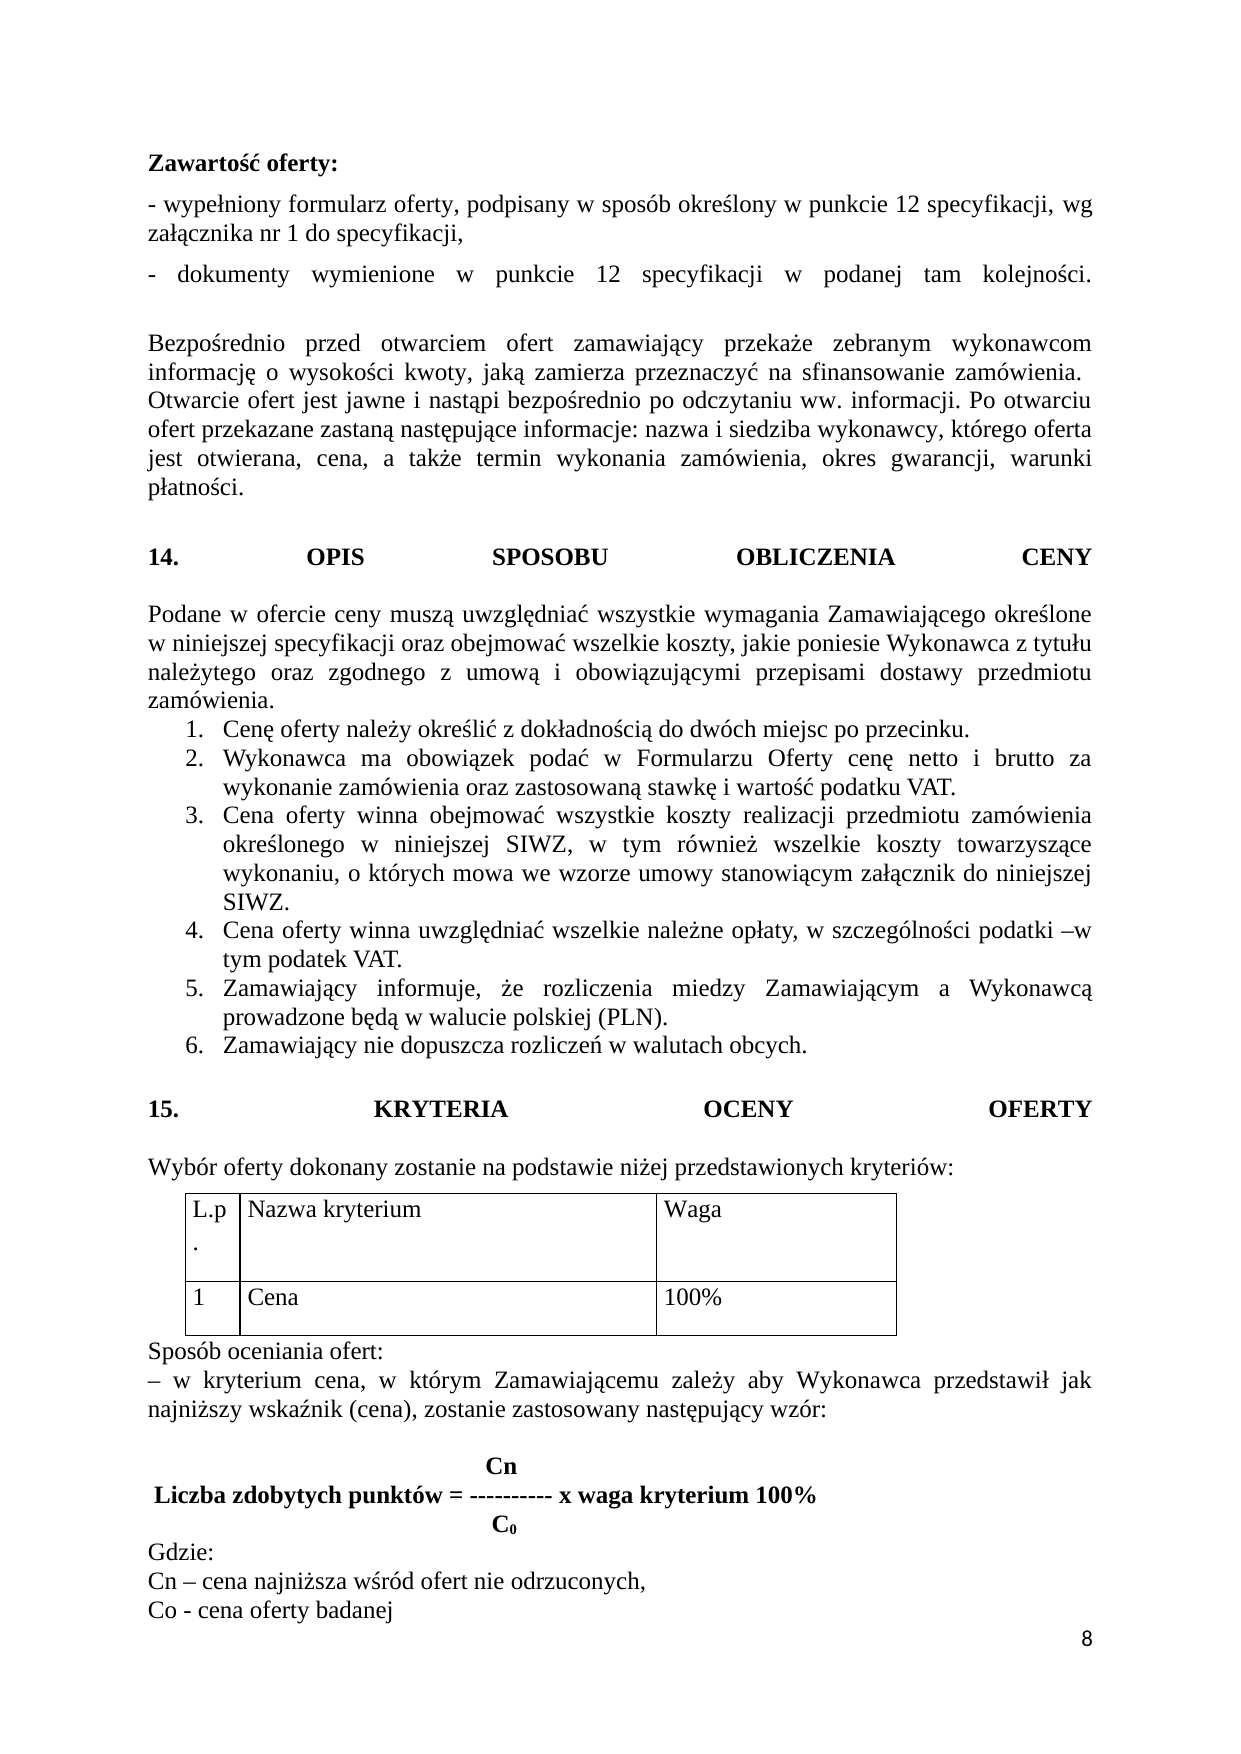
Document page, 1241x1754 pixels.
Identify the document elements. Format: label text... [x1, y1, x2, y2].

list Wykonawca ma obowiązek podać w Formularzu Oferty cenę netto i brutto za wykonanie zamówienia oraz zastosowaną stawkę i wartość podatku VAT. [185, 743, 1093, 801]
list Cenę oferty należy określić z dokładnością do dwóch miejsc po przecinku. [185, 714, 1093, 743]
text C0 [148, 1509, 1093, 1537]
table_header L.p. [186, 1194, 239, 1281]
list Cena oferty winna obejmować wszystkie koszty realizacji przedmiotu zamówienia określonego w niniejszej SIWZ, w tym również wszelkie koszty towarzyszące wykonaniu, o których mowa we wzorze umowy stanowiącym załącznik do niniejszej SIWZ. [185, 801, 1093, 916]
table_header Waga [657, 1194, 896, 1281]
table_cell Cena [241, 1282, 656, 1335]
text Co - cena oferty badanej [148, 1595, 1093, 1624]
text Bezpośrednio przed otwarciem ofert zamawiający przekaże zebranym wykonawcom informację o wysokości kwoty, jaką zamierza przeznaczyć na sfinansowanie zamówienia. Otwarcie ofert jest jawne i nastąpi bezpośrednio po odczytaniu ww. informacji. Po otwarciu ofert przekazane zastaną następujące informacje: nazwa i siedziba wykonawcy, którego oferta jest otwierana, cena, a także termin wykonania zamówienia, okres gwarancji, warunki płatności. [148, 328, 1093, 501]
text Cn [148, 1451, 1093, 1480]
list Cena oferty winna uwzględniać wszelkie należne opłaty, w szczególności podatki –w tym podatek VAT. [185, 916, 1093, 973]
text - dokumenty wymienione w punkcie 12 specyfikacji w podanej tam kolejności. [148, 259, 1093, 316]
table_cell 1 [186, 1282, 239, 1335]
text 15. KRYTERIA OCENY OFERTY Wybór oferty dokonany zostanie na podstawie niżej przedstawionych kryteriów: [148, 1094, 1093, 1181]
text Sposób oceniania ofert: [148, 1336, 1093, 1365]
list Zamawiający nie dopuszcza rozliczeń w walutach obcych. [185, 1031, 1093, 1059]
text Liczba zdobytych punktów = ---------- x waga kryterium 100% [148, 1480, 1093, 1509]
text Zawartość oferty: [148, 148, 1093, 176]
table_cell 100% [657, 1282, 896, 1335]
table_header Nazwa kryterium [241, 1194, 656, 1281]
list Zamawiający informuje, że rozliczenia miedzy Zamawiającym a Wykonawcą prowadzone będą w walucie polskiej (PLN). [185, 973, 1093, 1031]
text – w kryterium cena, w którym Zamawiającemu zależy aby Wykonawca przedstawił jak najniższy wskaźnik (cena), zostanie zastosowany następujący wzór: [148, 1365, 1093, 1422]
text 14. OPIS SPOSOBU OBLICZENIA CENY Podane w ofercie ceny muszą uwzględniać wszystkie wymagania Zamawiającego określone w niniejszej specyfikacji oraz obejmować wszelkie koszty, jakie poniesie Wykonawca z tytułu należytego oraz zgodnego z umową i obowiązującymi przepisami dostawy przedmiotu zamówienia. [148, 542, 1093, 714]
text Gdzie: [148, 1537, 1093, 1566]
text Cn – cena najniższa wśród ofert nie odrzuconych, [148, 1566, 1093, 1595]
text - wypełniony formularz oferty, podpisany w sposób określony w punkcie 12 specyfikacji, wg załącznika nr 1 do specyfikacji, [148, 189, 1093, 246]
